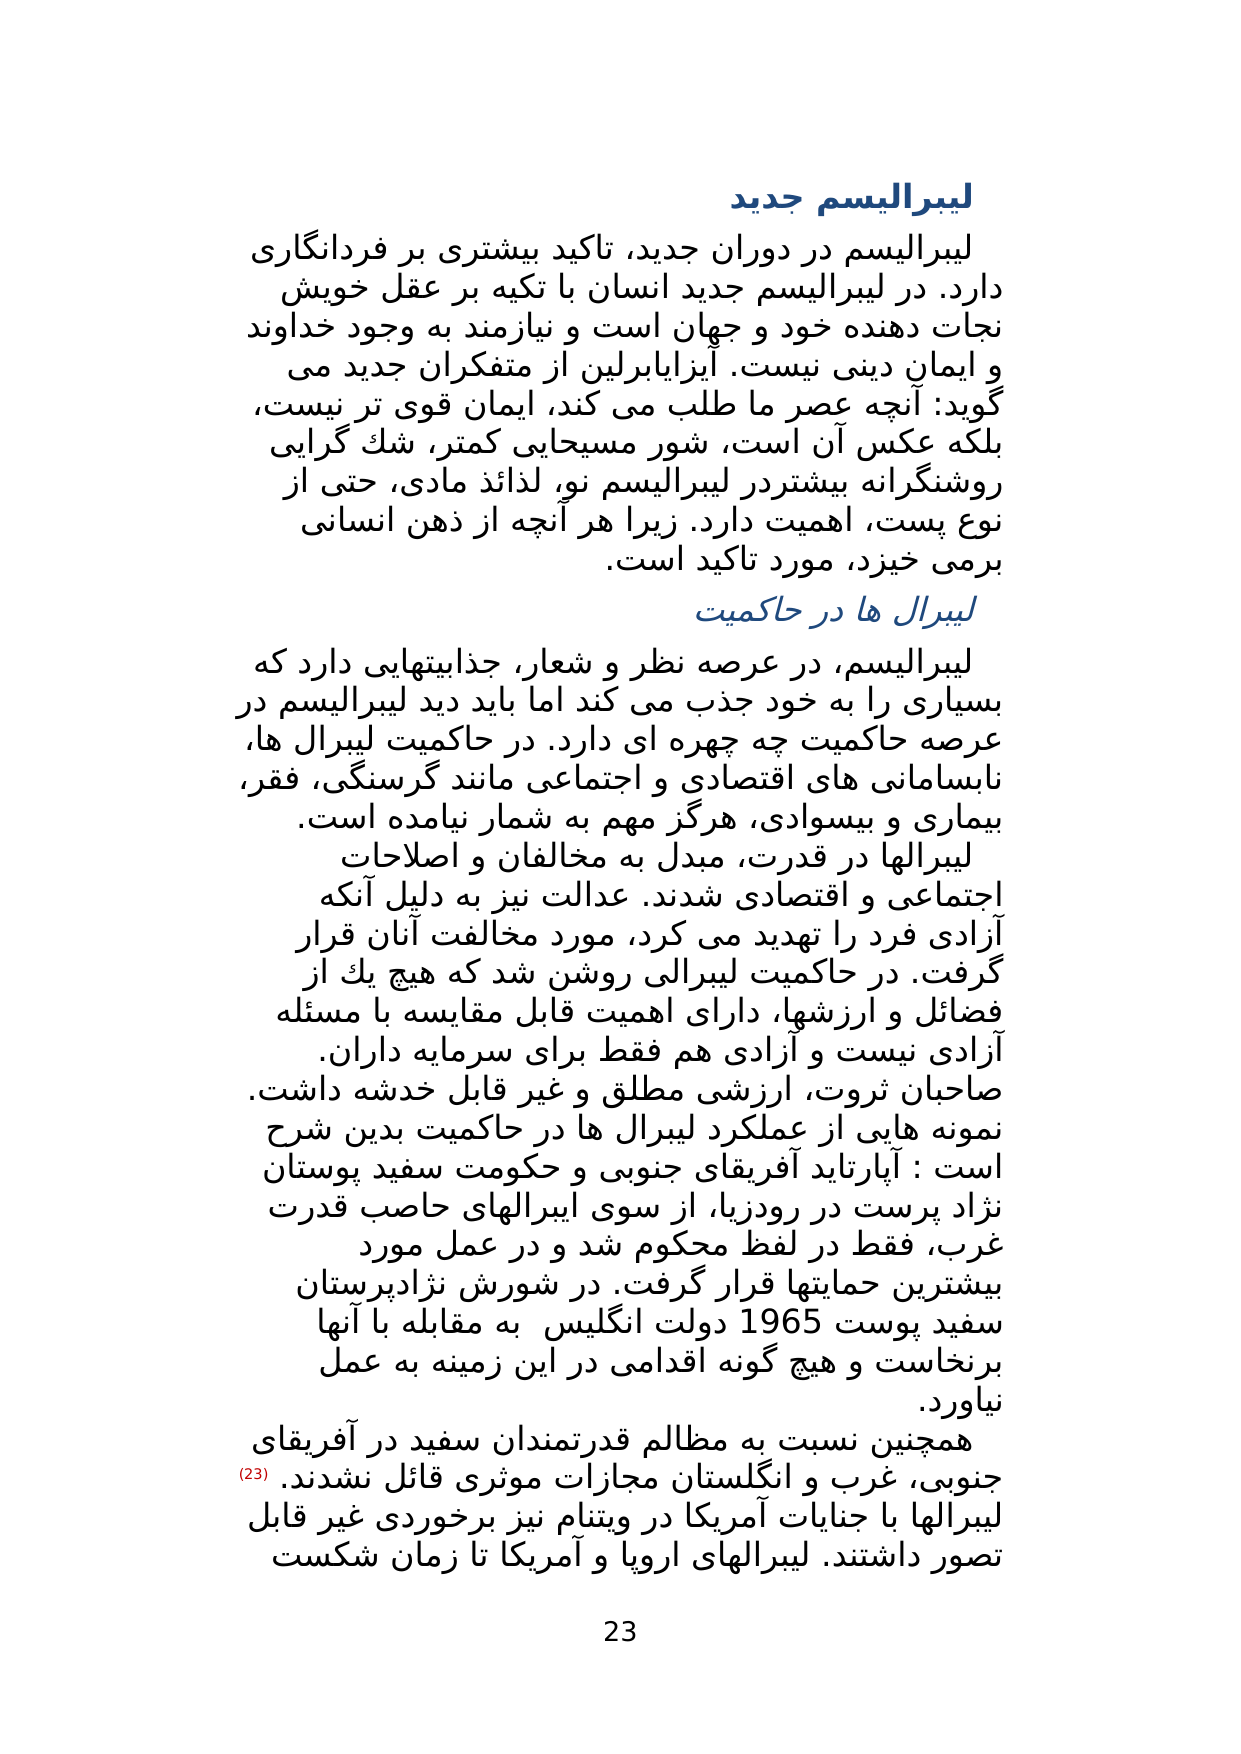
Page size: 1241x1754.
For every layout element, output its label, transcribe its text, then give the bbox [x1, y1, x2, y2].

subtitle ليبرال ها در حاكميت [236, 591, 1004, 629]
text ليبراليسم در دوران جديد، تاكيد بيشترى بر فردانگارى دارد. در ليبراليسم جديد انسان با تكيه بر عقل خويش نجات دهنده خود و جهان است و نيازمند به وجود خداوند و ايمان دينى نيست. آيزايابرلين از متفكران جديد مى گويد: آنچه عصر ما طلب مى كند، ايمان قوى تر نيست، بلكه عكس آن است، شور مسيحايى كمتر، شك گرايى روشنگرانه بيشتردر ليبراليسم نو، لذائذ مادى، حتى از نوع پست، اهميت دارد. زيرا هر آنچه از ذهن انسانى برمى خيزد، مورد تاكيد است. [236, 228, 1004, 578]
text ليبراليسم، در عرصه نظر و شعار، جذابيتهايى دارد كه بسيارى را به خود جذب مى كند اما بايد ديد ليبراليسم در عرصه حاكميت چه چهره اى دارد. در حاكميت ليبرال ها، نابسامانى هاى اقتصادى و اجتماعى مانند گرسنگى، فقر، بيمارى و بيسوادى، هرگز مهم به شمار نيامده است. [236, 642, 1004, 836]
text ليبرالها در قدرت، مبدل به مخالفان و اصلاحات اجتماعى و اقتصادى شدند. عدالت نيز به دليل آنكه آزادى فرد را تهديد مى كرد، مورد مخالفت آنان قرار گرفت. در حاكميت ليبرالى روشن شد كه هيچ يك از فضائل و ارزشها، داراى اهميت قابل مقايسه با مسئله آزادى نيست و آزادى هم فقط براى سرمايه داران. صاحبان ثروت، ارزشى مطلق و غير قابل خدشه داشت. نمونه هايى از عملكرد ليبرال ها در حاكميت بدين شرح است : آپارتايد آفريقاى جنوبى و حكومت سفيد پوستان نژاد پرست در رودزيا، از سوى ايبرالهاى حاصب قدرت غرب، فقط در لفظ محكوم شد و در عمل مورد بيشترين حمايتها قرار گرفت. در شورش نژادپرستان سفيد پوست 1965 دولت انگليس ‍ به مقابله با آنها برنخاست و هيچ گونه اقدامى در اين زمينه به عمل نياورد. [236, 836, 1004, 1419]
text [236, 1419, 1004, 1574]
subtitle ليبراليسم جديد [236, 177, 1004, 216]
